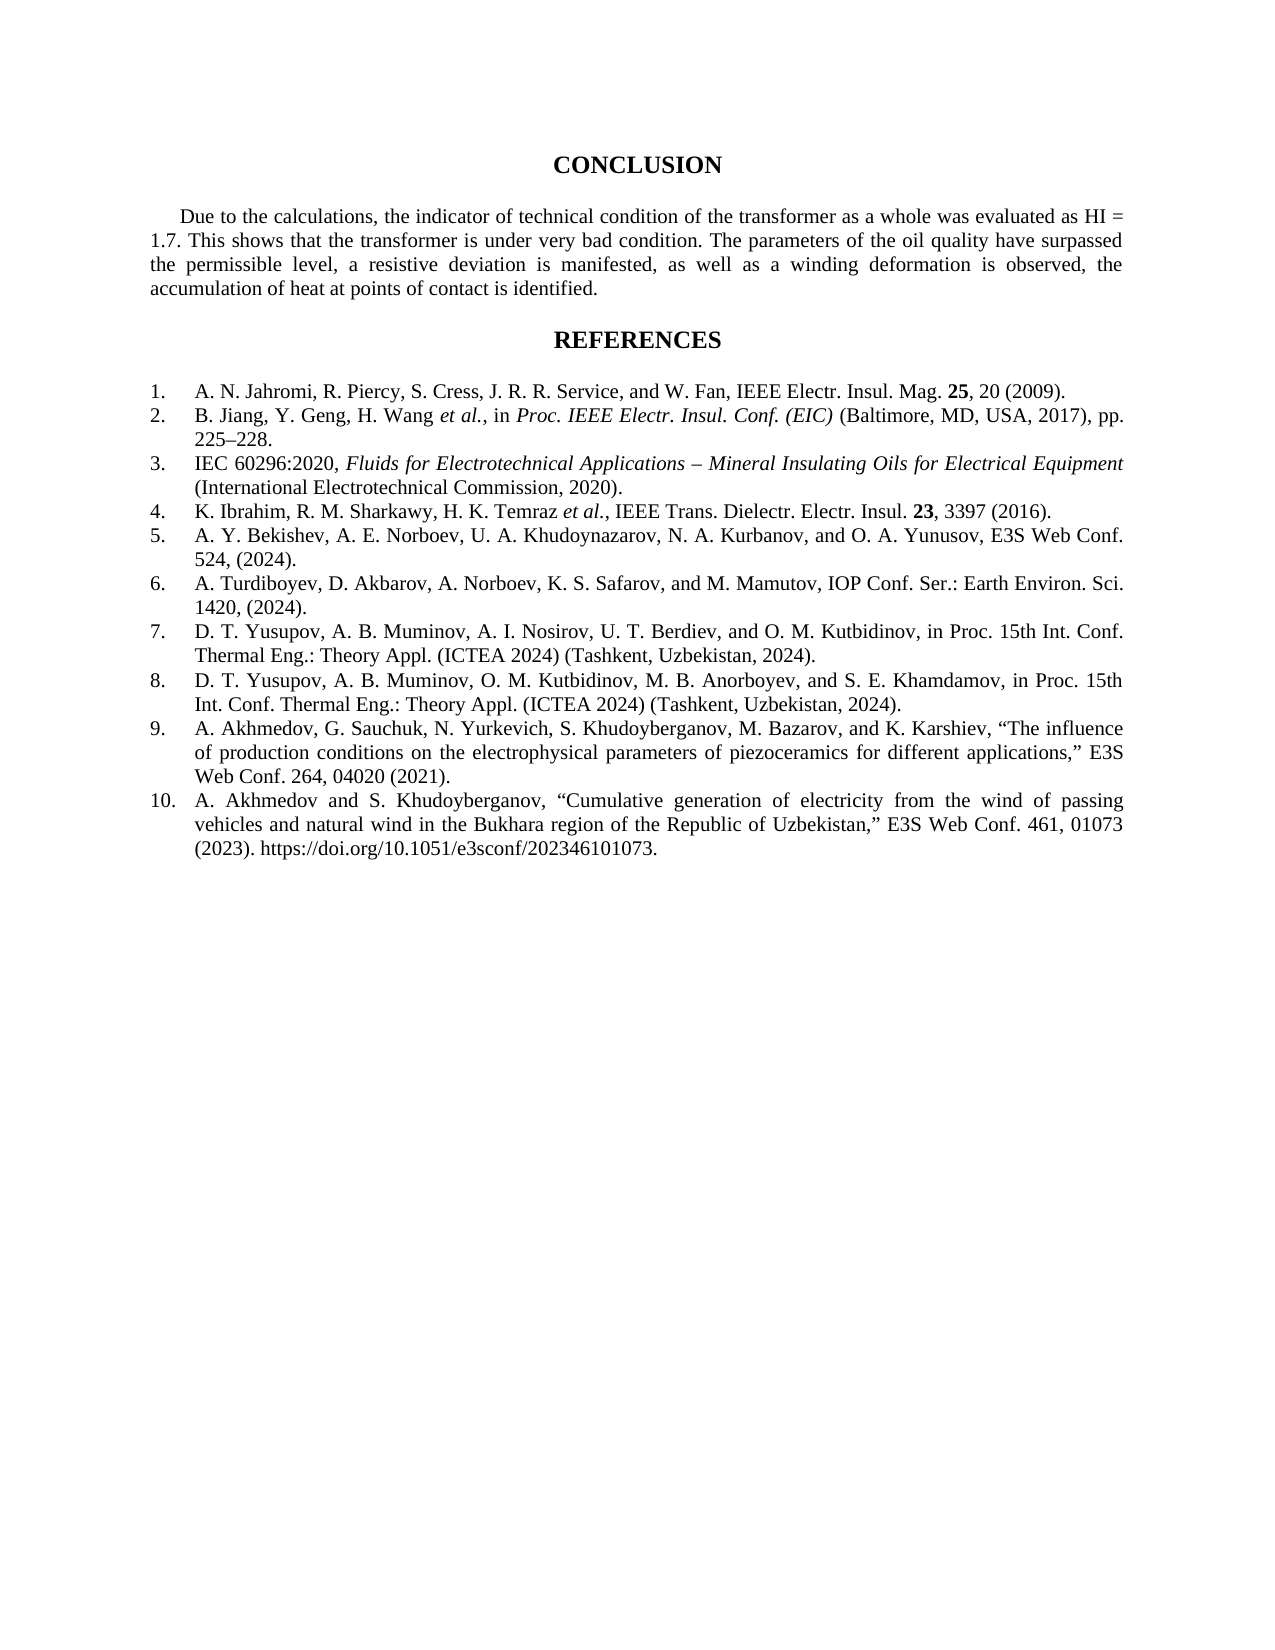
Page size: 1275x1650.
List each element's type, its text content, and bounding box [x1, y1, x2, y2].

text Due to the calculations, the indicator of technical condition of the transformer as a whole was evaluated as HI = 1.7. This shows that the transformer is under very bad condition. The parameters of the oil quality have surpassed the permissible level, a resistive deviation is manifested, as well as a winding deformation is observed, the accumulation of heat at points of contact is identified. [150, 204, 1125, 300]
list A. Akhmedov, G. Sauchuk, N. Yurkevich, S. Khudoyberganov, M. Bazarov, and K. Karshiev, “The influence of production conditions on the electrophysical parameters of piezoceramics for different applications,” E3S Web Conf. 264, 04020 (2021). [150, 716, 1125, 788]
subtitle References [150, 325, 1125, 354]
list D. T. Yusupov, A. B. Muminov, A. I. Nosirov, U. T. Berdiev, and O. M. Kutbidinov, in Proc. 15th Int. Conf. Thermal Eng.: Theory Appl. (ICTEA 2024) (Tashkent, Uzbekistan, 2024). [150, 619, 1125, 667]
list D. T. Yusupov, A. B. Muminov, O. M. Kutbidinov, M. B. Anorboyev, and S. E. Khamdamov, in Proc. 15th Int. Conf. Thermal Eng.: Theory Appl. (ICTEA 2024) (Tashkent, Uzbekistan, 2024). [150, 667, 1125, 716]
list B. Jiang, Y. Geng, H. Wang et al., in Proc. IEEE Electr. Insul. Conf. (EIC) (Baltimore, MD, USA, 2017), pp. 225–228. [150, 403, 1125, 451]
subtitle Conclusion [150, 150, 1125, 179]
list K. Ibrahim, R. M. Sharkawy, H. K. Temraz et al., IEEE Trans. Dielectr. Electr. Insul. 23, 3397 (2016). [150, 499, 1125, 523]
list A. N. Jahromi, R. Piercy, S. Cress, J. R. R. Service, and W. Fan, IEEE Electr. Insul. Mag. 25, 20 (2009). [150, 379, 1125, 403]
list A. Akhmedov and S. Khudoyberganov, “Cumulative generation of electricity from the wind of passing vehicles and natural wind in the Bukhara region of the Republic of Uzbekistan,” E3S Web Conf. 461, 01073 (2023). https://doi.org/10.1051/e3sconf/202346101073. [150, 788, 1125, 860]
list IEC 60296:2020, Fluids for Electrotechnical Applications – Mineral Insulating Oils for Electrical Equipment (International Electrotechnical Commission, 2020). [150, 451, 1125, 499]
list A. Y. Bekishev, A. E. Norboev, U. A. Khudoynazarov, N. A. Kurbanov, and O. A. Yunusov, E3S Web Conf. 524, (2024). [150, 523, 1125, 571]
list A. Turdiboyev, D. Akbarov, A. Norboev, K. S. Safarov, and M. Mamutov, IOP Conf. Ser.: Earth Environ. Sci. 1420, (2024). [150, 571, 1125, 619]
